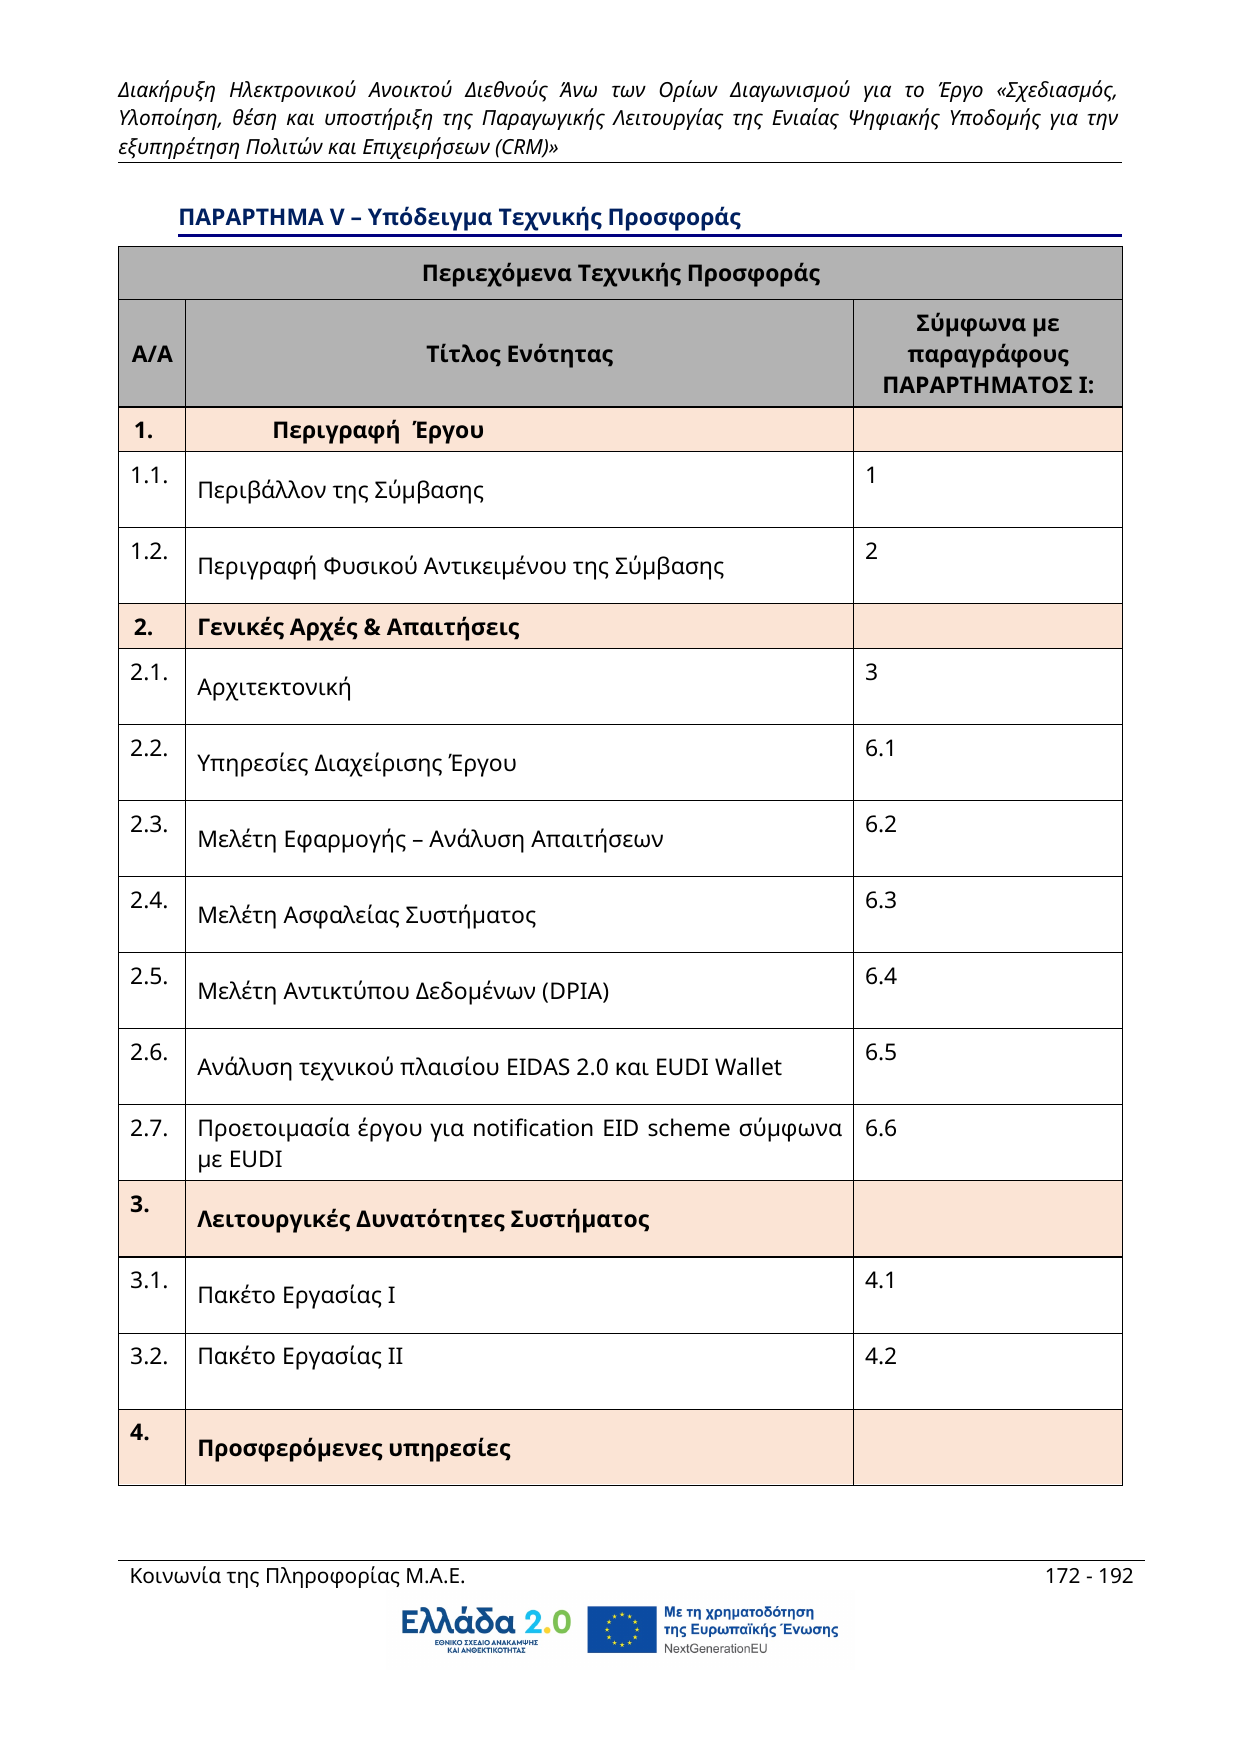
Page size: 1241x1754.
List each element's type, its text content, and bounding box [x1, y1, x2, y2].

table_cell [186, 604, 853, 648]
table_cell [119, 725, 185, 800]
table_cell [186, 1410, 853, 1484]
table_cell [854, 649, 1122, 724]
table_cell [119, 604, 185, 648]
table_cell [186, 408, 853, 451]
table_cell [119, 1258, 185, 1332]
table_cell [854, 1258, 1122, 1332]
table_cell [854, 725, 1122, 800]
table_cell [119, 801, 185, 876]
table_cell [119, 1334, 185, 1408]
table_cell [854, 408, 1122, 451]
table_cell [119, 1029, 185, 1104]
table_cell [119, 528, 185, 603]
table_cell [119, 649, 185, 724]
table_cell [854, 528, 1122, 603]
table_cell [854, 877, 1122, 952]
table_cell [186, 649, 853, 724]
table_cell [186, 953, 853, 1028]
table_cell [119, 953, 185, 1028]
subtitle ΠΑΡΑΡΤΗΜΑ V – Υπόδειγμα Τεχνικής Προσφοράς [178, 201, 1122, 234]
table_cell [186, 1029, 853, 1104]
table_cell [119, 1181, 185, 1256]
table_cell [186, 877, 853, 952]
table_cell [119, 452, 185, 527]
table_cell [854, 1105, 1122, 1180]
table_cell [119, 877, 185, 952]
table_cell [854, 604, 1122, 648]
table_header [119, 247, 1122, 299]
picture [386, 1590, 855, 1670]
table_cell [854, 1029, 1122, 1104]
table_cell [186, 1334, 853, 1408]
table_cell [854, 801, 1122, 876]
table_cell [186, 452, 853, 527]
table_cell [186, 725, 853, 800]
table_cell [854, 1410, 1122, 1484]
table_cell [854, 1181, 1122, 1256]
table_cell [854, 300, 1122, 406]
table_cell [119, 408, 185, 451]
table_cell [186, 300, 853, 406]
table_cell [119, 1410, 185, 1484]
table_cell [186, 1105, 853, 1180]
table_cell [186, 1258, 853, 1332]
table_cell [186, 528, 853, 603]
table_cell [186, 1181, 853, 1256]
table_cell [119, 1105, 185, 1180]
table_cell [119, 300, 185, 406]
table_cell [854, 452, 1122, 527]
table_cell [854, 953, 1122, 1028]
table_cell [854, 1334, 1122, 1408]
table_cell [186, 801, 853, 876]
